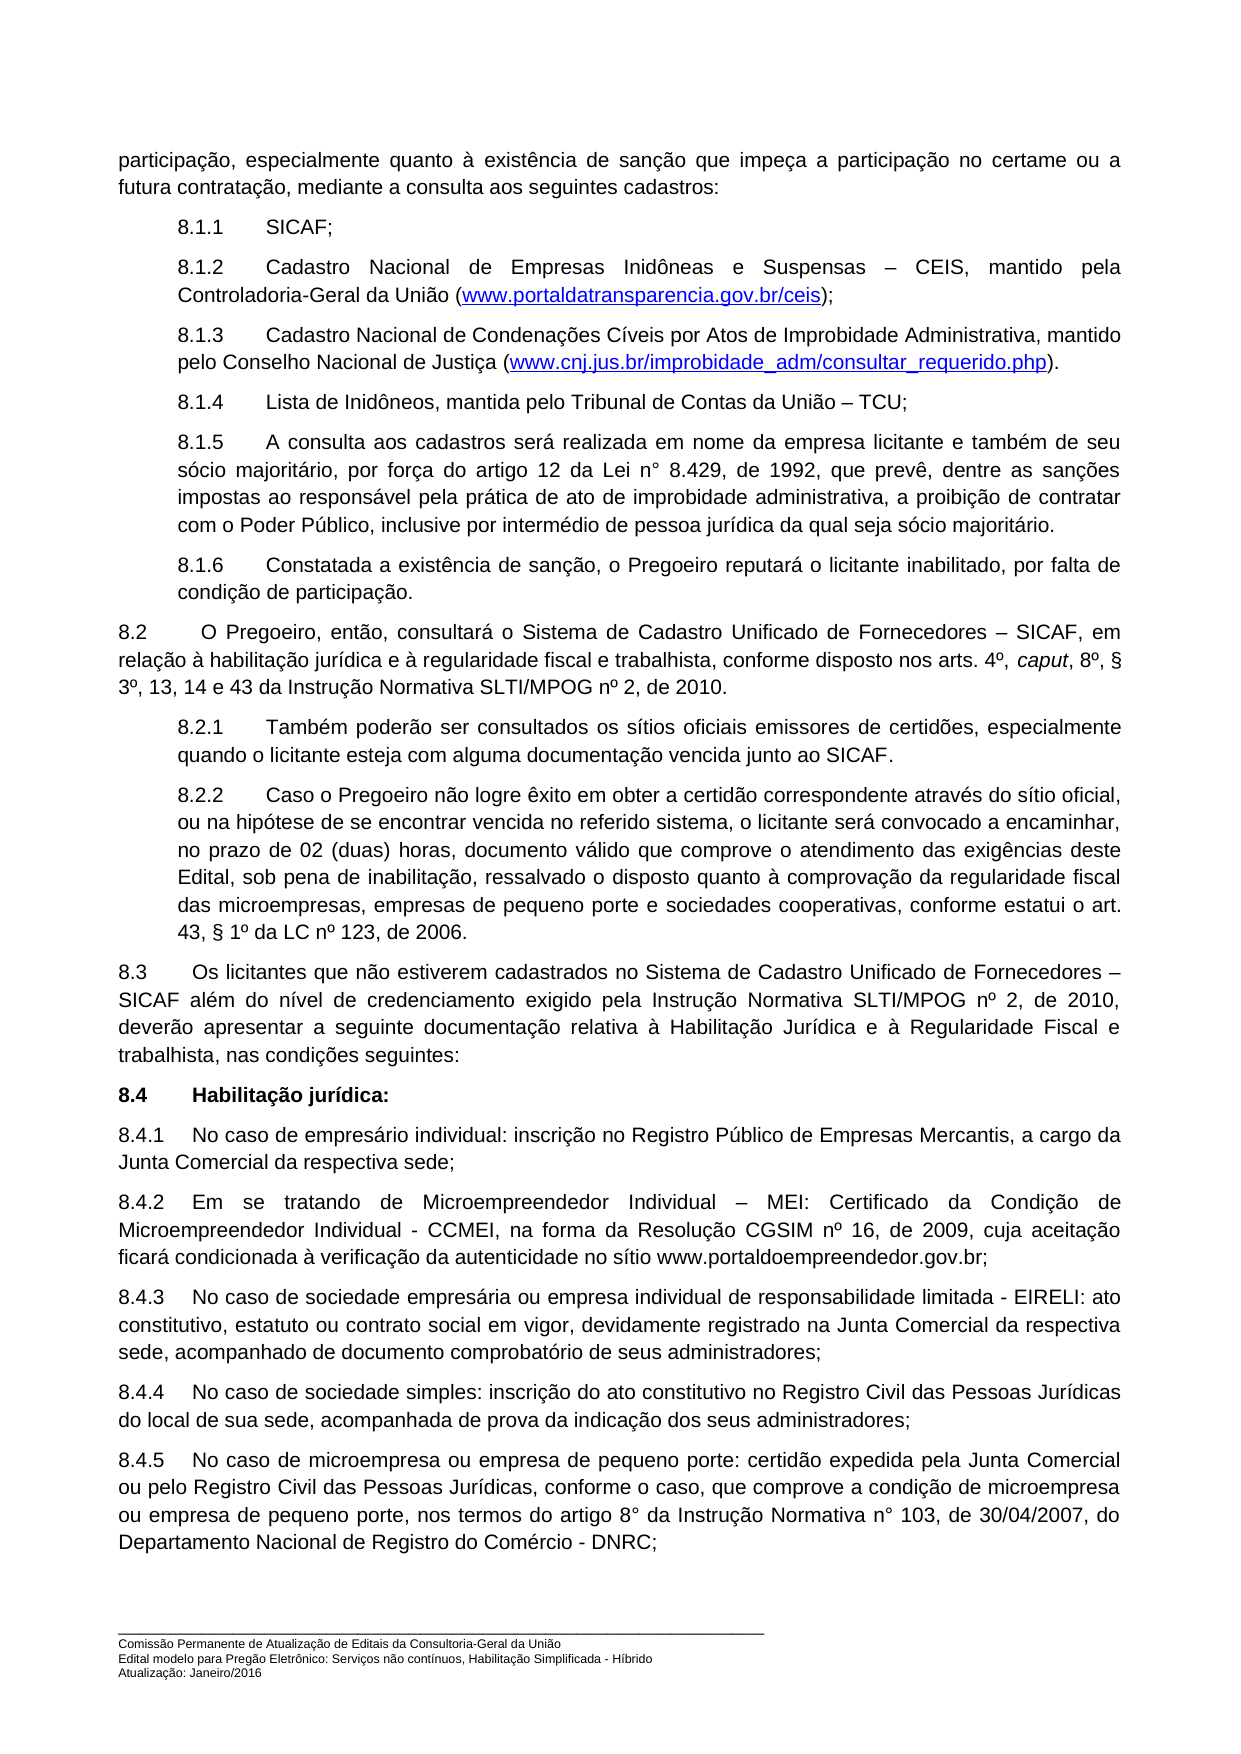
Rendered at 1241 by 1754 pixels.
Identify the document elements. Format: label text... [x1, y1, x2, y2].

list Lista de Inidôneos, mantida pelo Tribunal de Contas da União – TCU; [177, 390, 1122, 414]
list Cadastro Nacional de Empresas Inidôneas e Suspensas – CEIS, mantido pela Controladoria-Geral da União (www.portaldatransparencia.gov.br/ceis); [177, 255, 1122, 307]
list Cadastro Nacional de Condenações Cíveis por Atos de Improbidade Administrativa, mantido pelo Conselho Nacional de Justiça (www.cnj.jus.br/improbidade_adm/consultar_requerido.php). [177, 323, 1122, 374]
list A consulta aos cadastros será realizada em nome da empresa licitante e também de seu sócio majoritário, por força do artigo 12 da Lei n° 8.429, de 1992, que prevê, dentre as sanções impostas ao responsável pela prática de ato de improbidade administrativa, a proibição de contratar com o Poder Público, inclusive por intermédio de pessoa jurídica da qual seja sócio majoritário. [177, 430, 1122, 537]
list O Pregoeiro, então, consultará o Sistema de Cadastro Unificado de Fornecedores – SICAF, em relação à habilitação jurídica e à regularidade fiscal e trabalhista, conforme disposto nos arts. 4º, caput, 8º, § 3º, 13, 14 e 43 da Instrução Normativa SLTI/MPOG nº 2, de 2010. [118, 620, 1122, 699]
list SICAF; [177, 215, 1122, 239]
list Caso o Pregoeiro não logre êxito em obter a certidão correspondente através do sítio oficial, ou na hipótese de se encontrar vencida no referido sistema, o licitante será convocado a encaminhar, no prazo de 02 (duas) horas, documento válido que comprove o atendimento das exigências deste Edital, sob pena de inabilitação, ressalvado o disposto quanto à comprovação da regularidade fiscal das microempresas, empresas de pequeno porte e sociedades cooperativas, conforme estatui o art. 43, § 1º da LC nº 123, de 2006. [177, 783, 1122, 944]
list Os licitantes que não estiverem cadastrados no Sistema de Cadastro Unificado de Fornecedores – SICAF além do nível de credenciamento exigido pela Instrução Normativa SLTI/MPOG nº 2, de 2010, deverão apresentar a seguinte documentação relativa à Habilitação Jurídica e à Regularidade Fiscal e trabalhista, nas condições seguintes: [118, 960, 1122, 1067]
list No caso de sociedade simples: inscrição do ato constitutivo no Registro Civil das Pessoas Jurídicas do local de sua sede, acompanhada de prova da indicação dos seus administradores; [118, 1380, 1122, 1432]
list Em se tratando de Microempreendedor Individual – MEI: Certificado da Condição de Microempreendedor Individual - CCMEI, na forma da Resolução CGSIM nº 16, de 2009, cuja aceitação ficará condicionada à verificação da autenticidade no sítio www.portaldoempreendedor.gov.br; [118, 1190, 1122, 1269]
list No caso de microempresa ou empresa de pequeno porte: certidão expedida pela Junta Comercial ou pelo Registro Civil das Pessoas Jurídicas, conforme o caso, que comprove a condição de microempresa ou empresa de pequeno porte, nos termos do artigo 8° da Instrução Normativa n° 103, de 30/04/2007, do Departamento Nacional de Registro do Comércio - DNRC; [118, 1448, 1122, 1554]
list Constatada a existência de sanção, o Pregoeiro reputará o licitante inabilitado, por falta de condição de participação. [177, 553, 1122, 604]
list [118, 148, 1122, 199]
list No caso de empresário individual: inscrição no Registro Público de Empresas Mercantis, a cargo da Junta Comercial da respectiva sede; [118, 1123, 1122, 1174]
list No caso de sociedade empresária ou empresa individual de responsabilidade limitada - EIRELI: ato constitutivo, estatuto ou contrato social em vigor, devidamente registrado na Junta Comercial da respectiva sede, acompanhado de documento comprobatório de seus administradores; [118, 1285, 1122, 1364]
list Habilitação jurídica: [118, 1083, 1122, 1107]
list Também poderão ser consultados os sítios oficiais emissores de certidões, especialmente quando o licitante esteja com alguma documentação vencida junto ao SICAF. [177, 715, 1122, 767]
